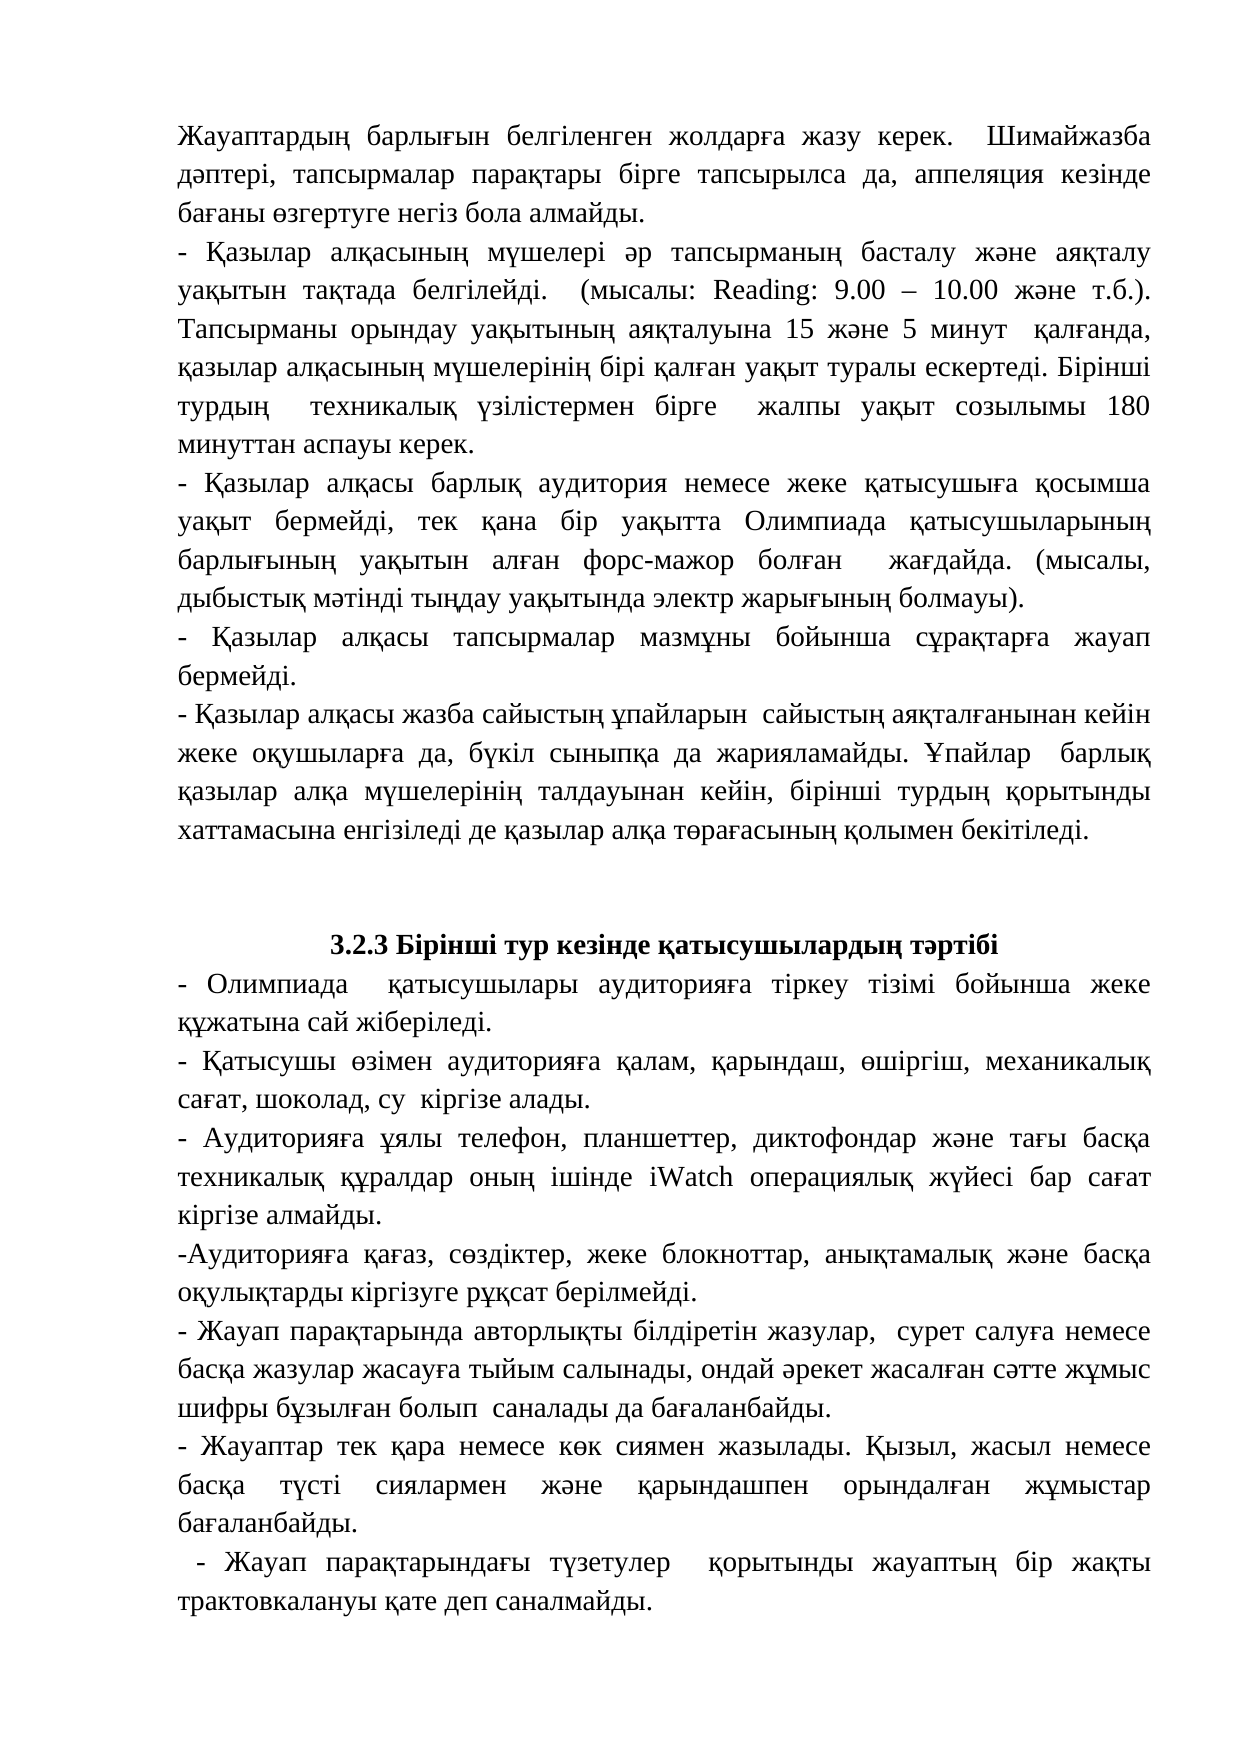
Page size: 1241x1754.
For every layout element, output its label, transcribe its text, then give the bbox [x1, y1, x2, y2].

text - Қазылар алқасының мүшелері әр тапсырманың басталу және аяқталу уақытын тақтада белгілейді. (мысалы: Reading: 9.00 – 10.00 және т.б.). Тапсырманы орындау уақытының аяқталуына 15 және 5 минут қалғанда, қазылар алқасының мүшелерінің бірі қалған уақыт туралы ескертеді. Бірінші турдың техникалық үзілістермен бірге жалпы уақыт созылымы 180 минуттан аспауы керек. [177, 234, 1152, 460]
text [177, 118, 1152, 229]
text - Қазылар алқасы жазба сайыстың ұпайларын сайыстың аяқталғанынан кейін жеке оқушыларға да, бүкіл сыныпқа да жарияламайды. Ұпайлар барлық қазылар алқа мүшелерінің талдауынан кейін, бірінші турдың қорытынды хаттамасына енгізіледі де қазылар алқа төрағасының қолымен бекітіледі. [177, 696, 1152, 845]
text 3.2.3 Бірінші тур кезінде қатысушылардың тәртібі [177, 927, 1152, 961]
text -Аудиторияға қағаз, сөздіктер, жеке блокноттар, анықтамалық және басқа оқулықтарды кіргізуге рұқсат берілмейді. [177, 1236, 1152, 1308]
text - Қатысушы өзімен аудиторияға қалам, қарындаш, өшіргіш, механикалық сағат, шоколад, су кіргізе алады. [177, 1043, 1152, 1115]
text - Қазылар алқасы барлық аудитория немесе жеке қатысушыға қосымша уақыт бермейді, тек қана бір уақытта Олимпиада қатысушыларының барлығының уақытын алған форс-мажор болған жағдайда. (мысалы, дыбыстық мәтінді тыңдау уақытында электр жарығының болмауы). [177, 465, 1152, 614]
text - Аудиторияға ұялы телефон, планшеттер, диктофондар және тағы басқа техникалық құралдар оның ішінде iWatch операциялық жүйесі бар сағат кіргізе алмайды. [177, 1120, 1152, 1231]
text - Жауап парақтарындағы түзетулер қорытынды жауаптың бір жақты трактовкалануы қате деп саналмайды. [177, 1544, 1152, 1616]
text - Қазылар алқасы тапсырмалар мазмұны бойынша сұрақтарға жауап бермейді. [177, 619, 1152, 691]
text - Жауаптар тек қара немесе көк сиямен жазылады. Қызыл, жасыл немесе басқа түсті сиялармен және қарындашпен орындалған жұмыстар бағаланбайды. [177, 1428, 1152, 1539]
text - Жауап парақтарында авторлықты білдіретін жазулар, сурет салуға немесе басқа жазулар жасауға тыйым салынады, ондай әрекет жасалған сәтте жұмыс шифры бұзылған болып саналады да бағаланбайды. [177, 1313, 1152, 1423]
text - Олимпиада қатысушылары аудиторияға тіркеу тізімі бойынша жеке құжатына сай жіберіледі. [177, 966, 1152, 1038]
